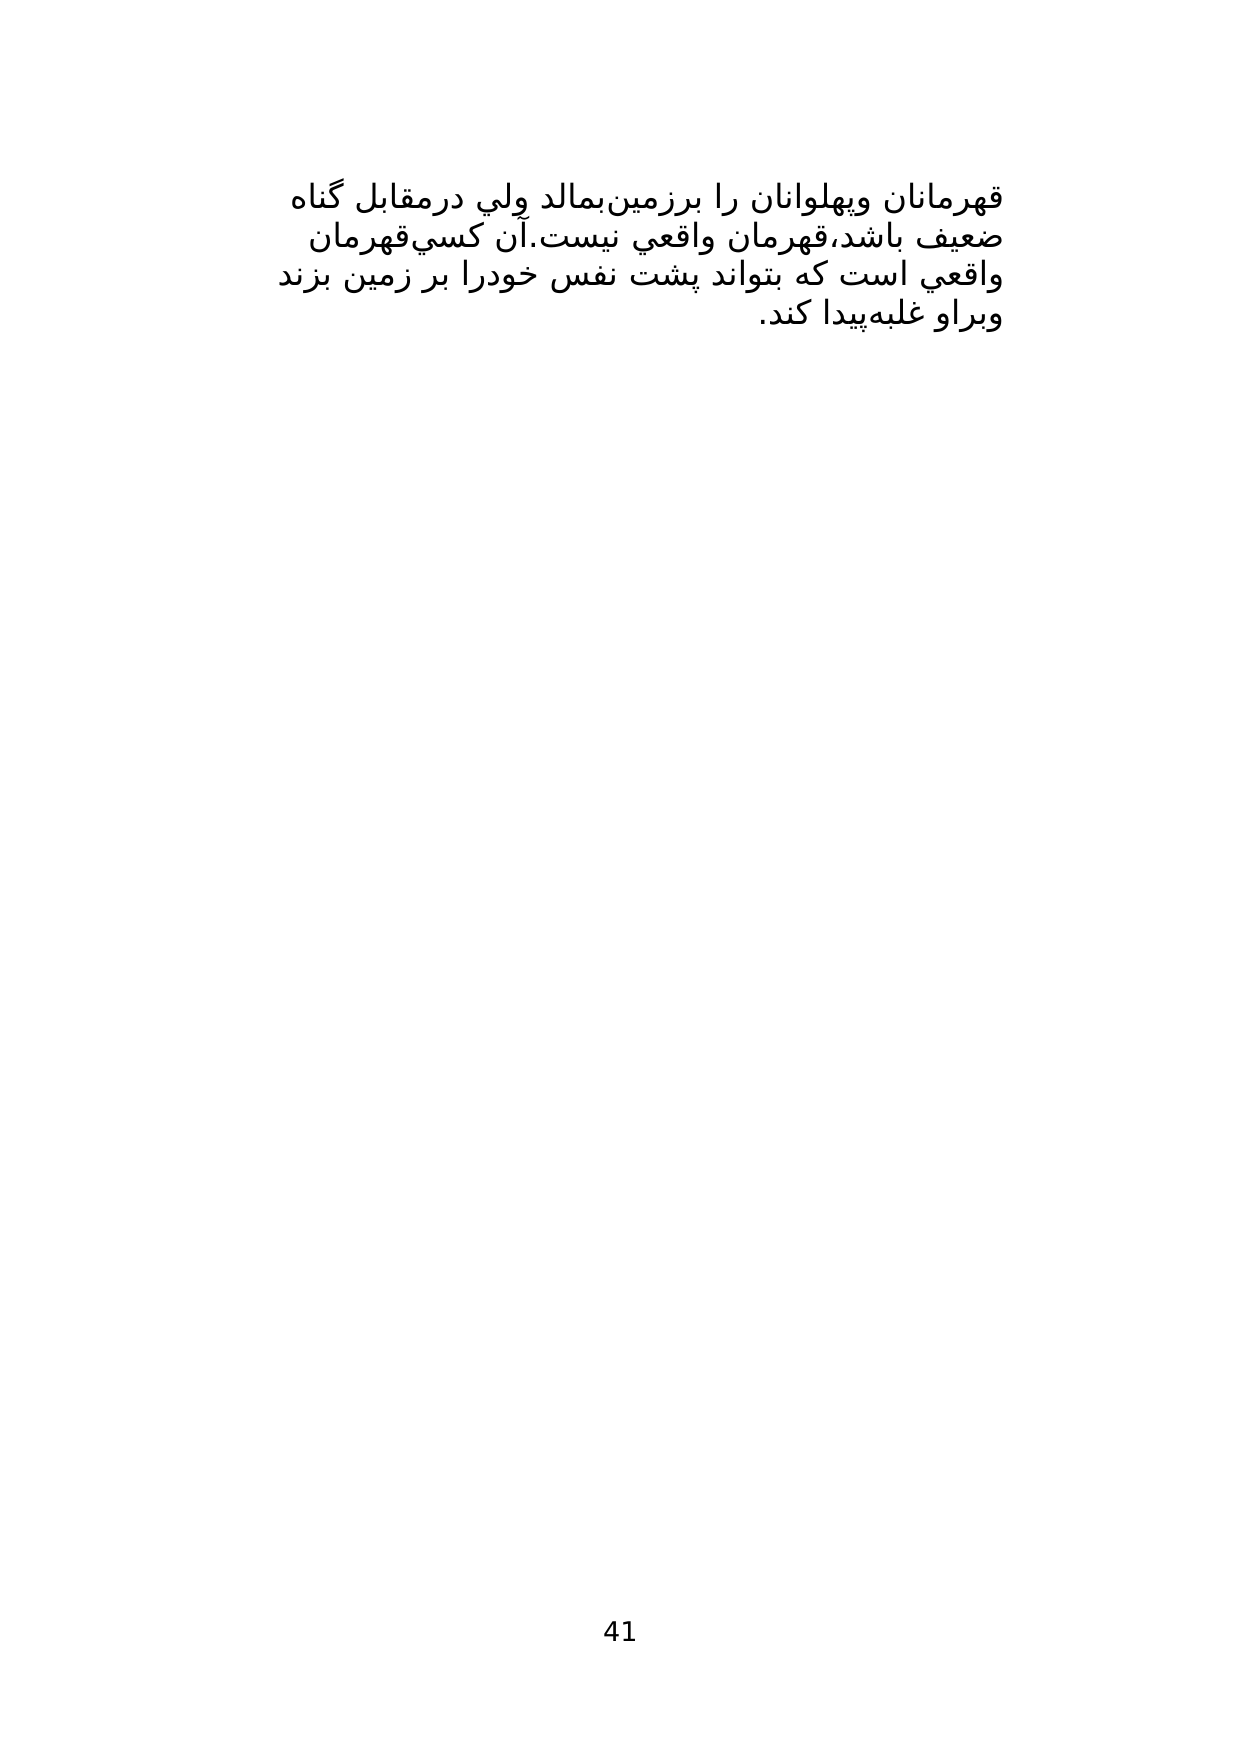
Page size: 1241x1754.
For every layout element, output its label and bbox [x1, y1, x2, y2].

text [236, 177, 1004, 333]
